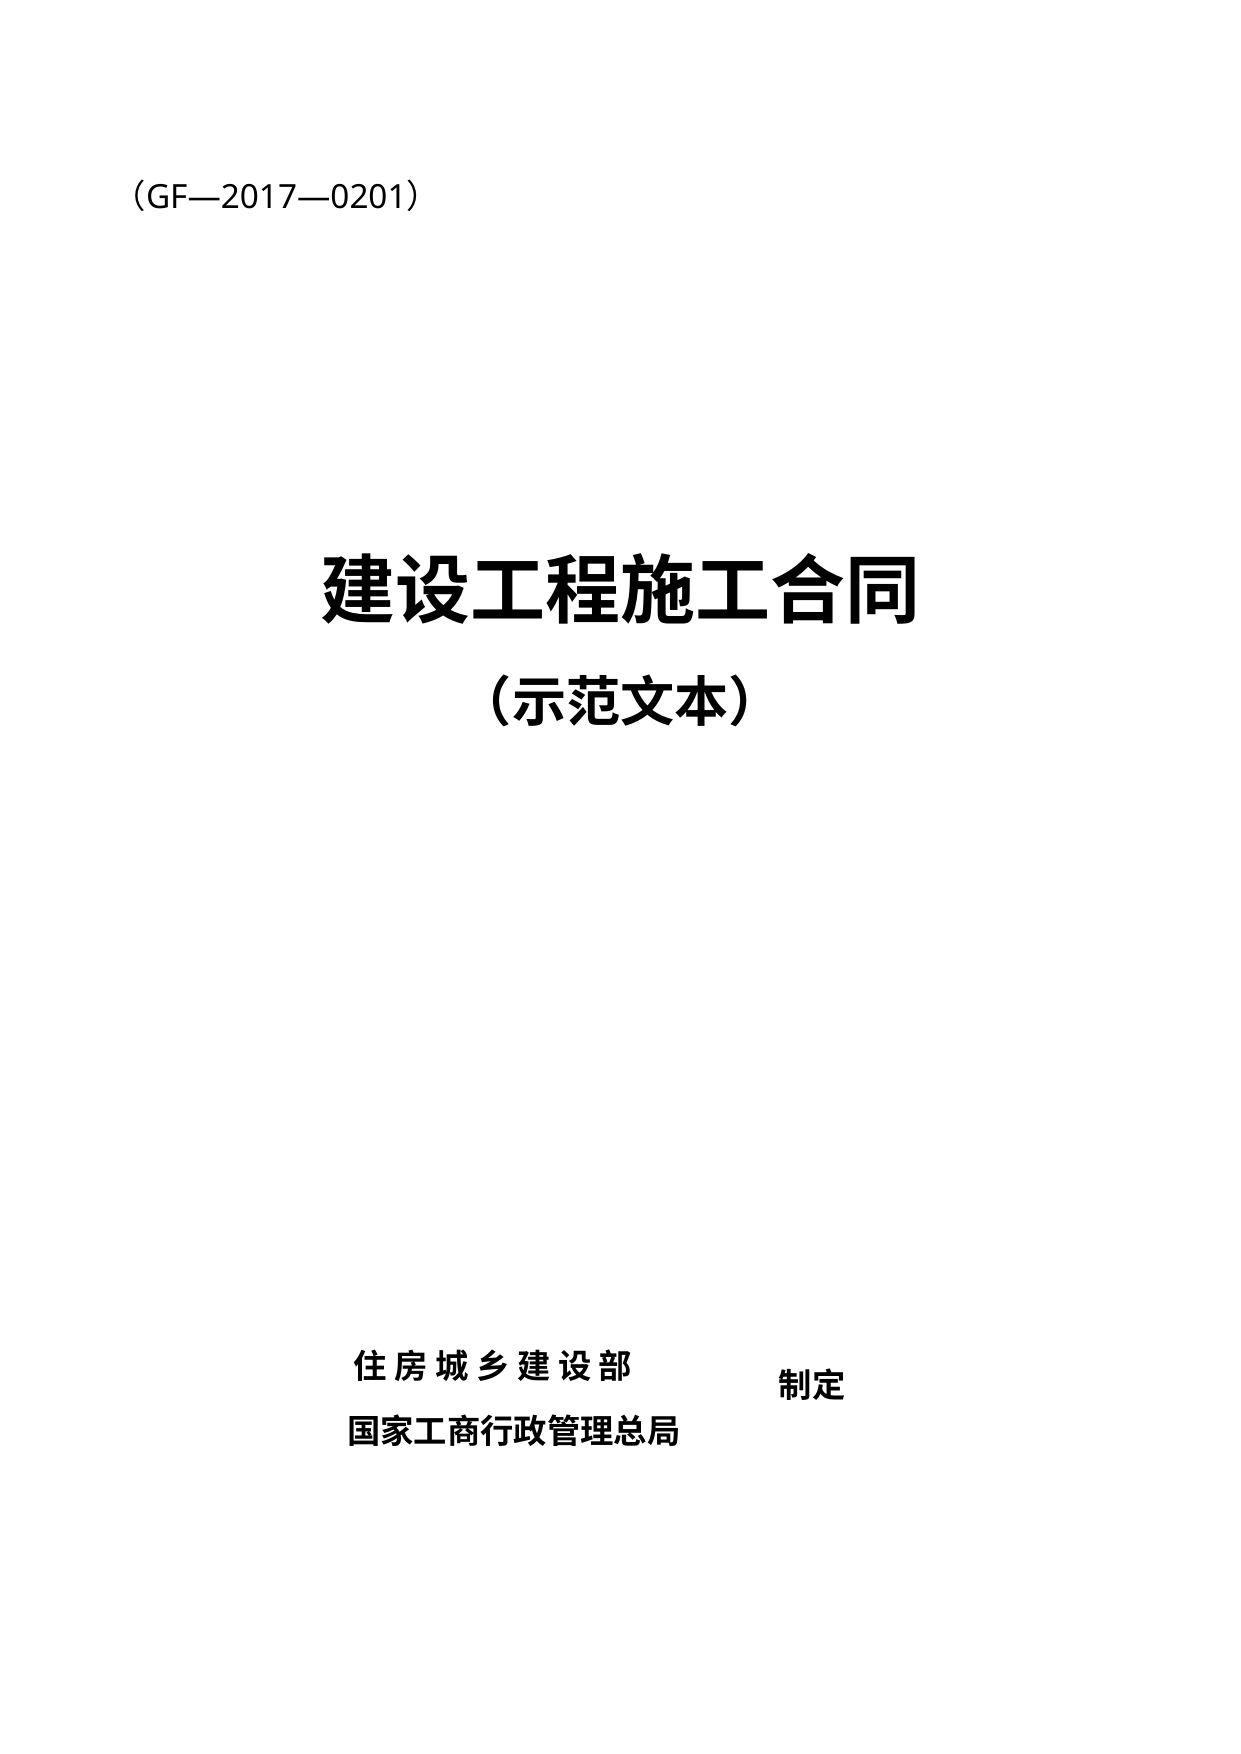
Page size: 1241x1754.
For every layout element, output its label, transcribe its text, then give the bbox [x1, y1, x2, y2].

text 国家工商行政管理总局 [112, 1397, 844, 1462]
text 住 房 城 乡 建 设 部 [112, 1332, 844, 1397]
text （GF—2017—0201） [112, 162, 1128, 227]
text 建设工程施工合同 （示范文本） [112, 519, 1128, 747]
